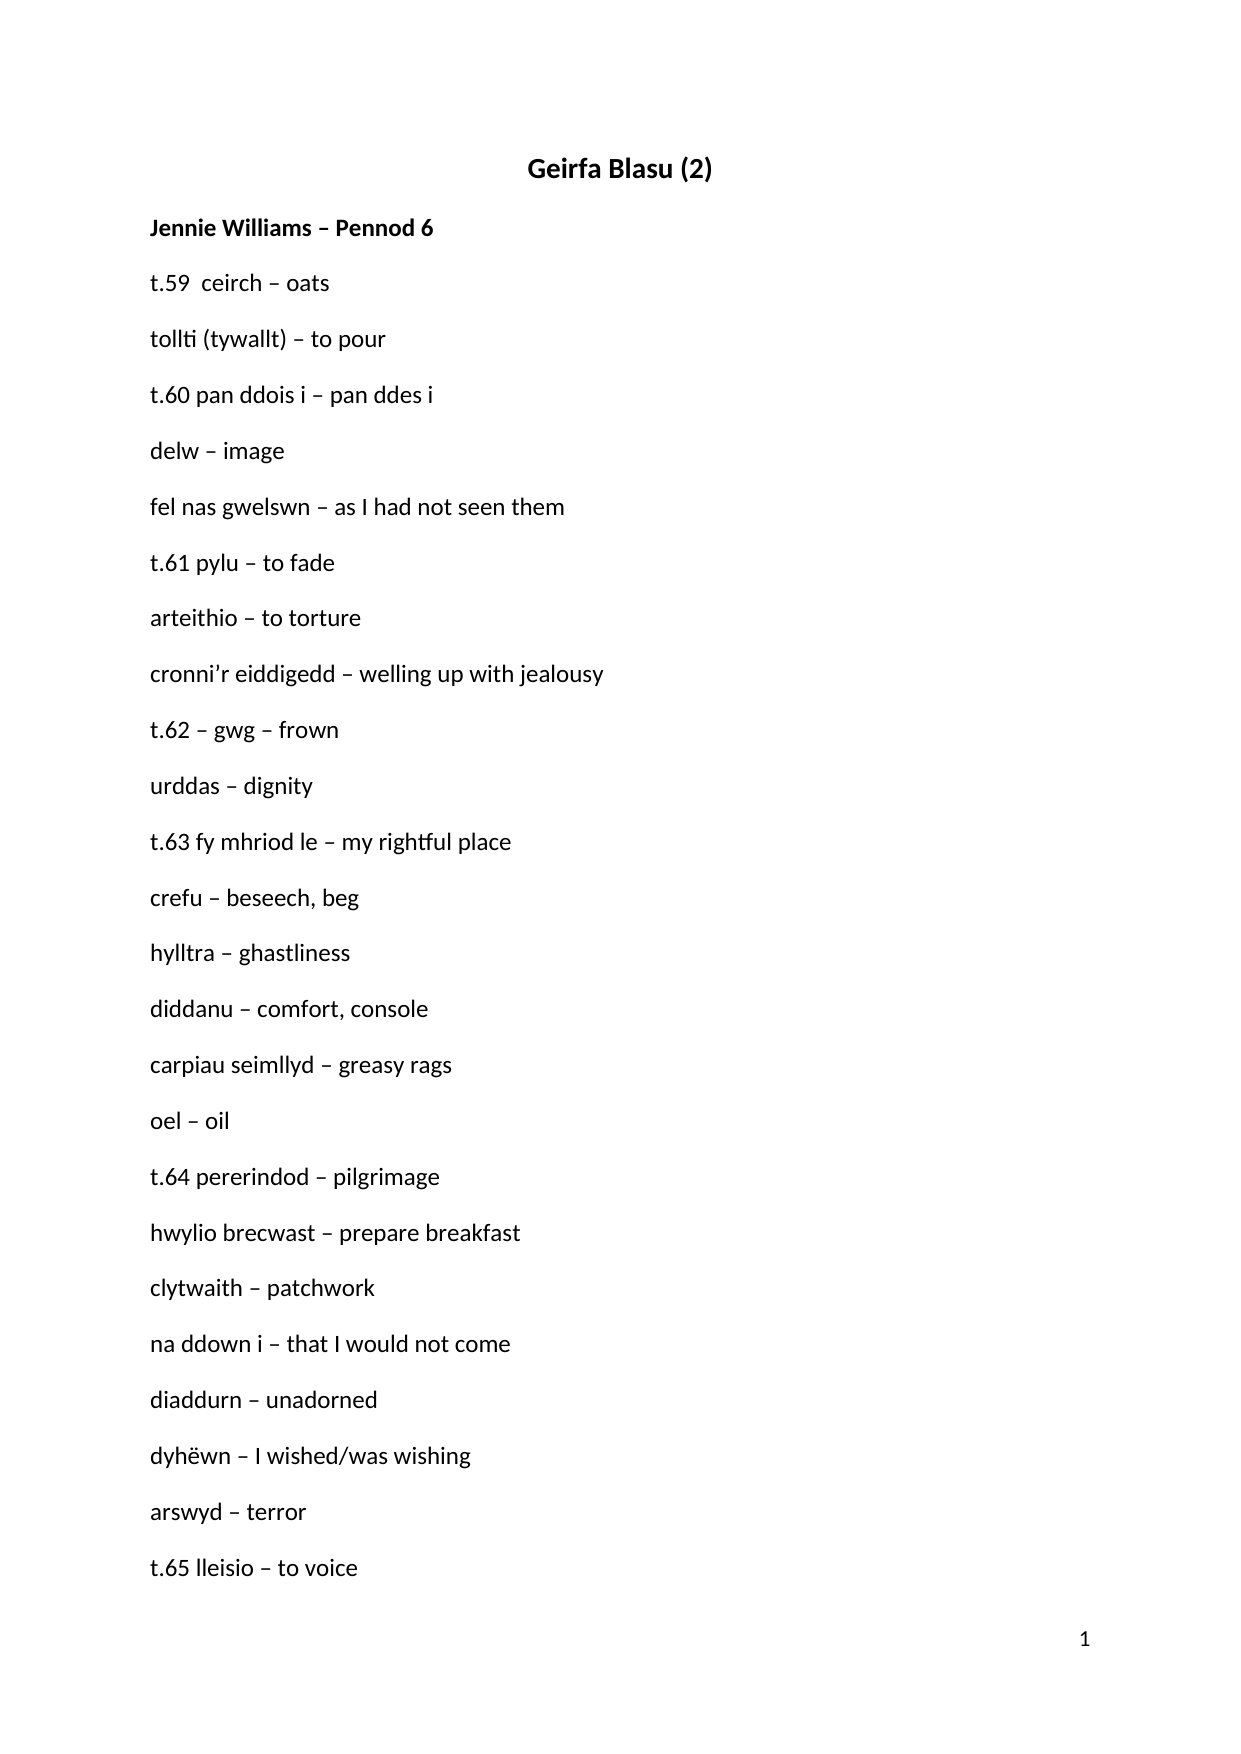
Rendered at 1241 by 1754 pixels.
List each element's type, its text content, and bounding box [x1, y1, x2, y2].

text tollti (tywallt) – to pour [150, 323, 1090, 354]
text clytwaith – patchwork [150, 1273, 1090, 1303]
text t.64 pererindod – pilgrimage [150, 1161, 1090, 1191]
text diaddurn – unadorned [150, 1384, 1090, 1415]
text arswyd – terror [150, 1496, 1090, 1526]
text carpiau seimllyd – greasy rags [150, 1049, 1090, 1080]
text fel nas gwelswn – as I had not seen them [150, 491, 1090, 521]
text cronni’r eiddigedd – welling up with jealousy [150, 658, 1090, 689]
text oel – oil [150, 1105, 1090, 1136]
text dyhëwn – I wished/was wishing [150, 1440, 1090, 1471]
text na ddown i – that I would not come [150, 1328, 1090, 1359]
text crefu – beseech, beg [150, 882, 1090, 912]
text t.59 ceirch – oats [150, 268, 1090, 298]
text t.62 – gwg – frown [150, 714, 1090, 745]
text t.60 pan ddois i – pan ddes i [150, 379, 1090, 410]
text Jennie Williams – Pennod 6 [150, 212, 1090, 242]
text t.63 fy mhriod le – my rightful place [150, 826, 1090, 856]
text diddanu – comfort, console [150, 993, 1090, 1024]
text t.61 pylu – to fade [150, 547, 1090, 577]
text hylltra – ghastliness [150, 938, 1090, 968]
text delw – image [150, 435, 1090, 466]
text Geirfa Blasu (2) [150, 150, 1090, 186]
text hwylio brecwast – prepare breakfast [150, 1217, 1090, 1247]
text t.65 lleisio – to voice [150, 1552, 1090, 1582]
text arteithio – to torture [150, 603, 1090, 633]
text urddas – dignity [150, 770, 1090, 801]
